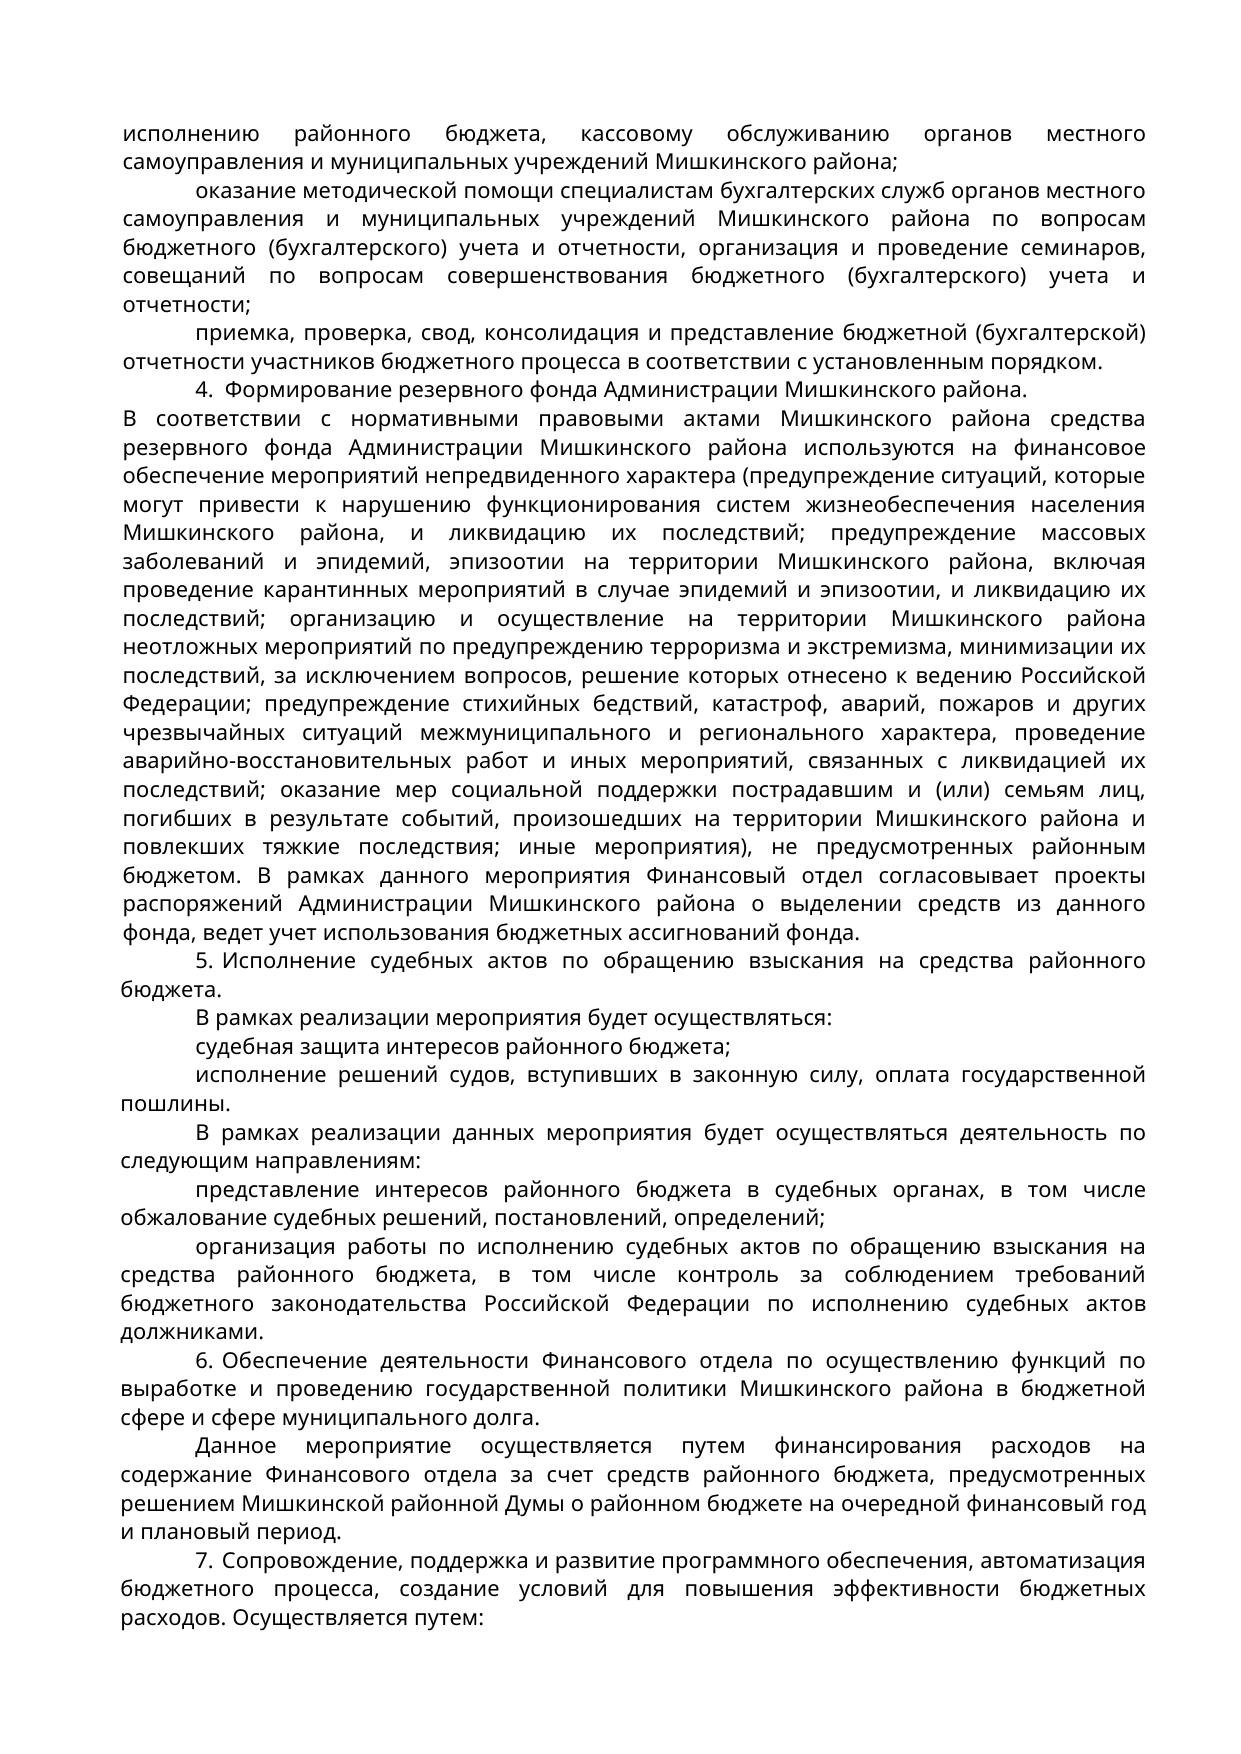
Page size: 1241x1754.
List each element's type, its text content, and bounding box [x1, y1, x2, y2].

text исполнение решений судов, вступивших в законную силу, оплата государственной пошлины. [120, 1060, 1147, 1117]
text В соответствии с нормативными правовыми актами Мишкинского района средства резервного фонда Администрации Мишкинского района используются на финансовое обеспечение мероприятий непредвиденного характера (предупреждение ситуаций, которые могут привести к нарушению функционирования систем жизнеобеспечения населения Мишкинского района, и ликвидацию их последствий; предупреждение массовых заболеваний и эпидемий, эпизоотии на территории Мишкинского района, включая проведение карантинных мероприятий в случае эпидемий и эпизоотии, и ликвидацию их последствий; организацию и осуществление на территории Мишкинского района неотложных мероприятий по предупреждению терроризма и экстремизма, минимизации их последствий, за исключением вопросов, решение которых отнесено к ведению Российской Федерации; предупреждение стихийных бедствий, катастроф, аварий, пожаров и других чрезвычайных ситуаций межмуниципального и регионального характера, проведение аварийно-восстановительных работ и иных мероприятий, связанных с ликвидацией их последствий; оказание мер социальной поддержки пострадавшим и (или) семьям лиц, погибших в результате событий, произошедших на территории Мишкинского района и повлекших тяжкие последствия; иные мероприятия), не предусмотренных районным бюджетом. В рамках данного мероприятия Финансовый отдел согласовывает проекты распоряжений Администрации Мишкинского района о выделении средств из данного фонда, ведет учет использования бюджетных ассигнований фонда. [122, 403, 1147, 946]
text Данное мероприятие осуществляется путем финансирования расходов на содержание Финансового отдела за счет средств районного бюджета, предусмотренных решением Мишкинской районной Думы о районном бюджете на очередной финансовый год и плановый период. [120, 1431, 1147, 1545]
list Обеспечение деятельности Финансового отдела по осуществлению функций по выработке и проведению государственной политики Мишкинского района в бюджетной сфере и сфере муниципального долга. [120, 1345, 1147, 1431]
text организация работы по исполнению судебных актов по обращению взыскания на средства районного бюджета, в том числе контроль за соблюдением требований бюджетного законодательства Российской Федерации по исполнению судебных актов должниками. [120, 1231, 1147, 1345]
text представление интересов районного бюджета в судебных органах, в том числе обжалование судебных решений, постановлений, определений; [120, 1174, 1147, 1231]
list Сопровождение, поддержка и развитие программного обеспечения, автоматизация бюджетного процесса, создание условий для повышения эффективности бюджетных расходов. Осуществляется путем: [120, 1545, 1147, 1631]
text В рамках реализации данных мероприятия будет осуществляться деятельность по следующим направлениям: [120, 1117, 1147, 1174]
text В рамках реализации мероприятия будет осуществляться: судебная защита интересов районного бюджета; [195, 1003, 866, 1060]
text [122, 118, 1147, 175]
list Исполнение судебных актов по обращению взыскания на средства районного бюджета. [120, 946, 1147, 1003]
text оказание методической помощи специалистам бухгалтерских служб органов местного самоуправления и муниципальных учреждений Мишкинского района по вопросам бюджетного (бухгалтерского) учета и отчетности, организация и проведение семинаров, совещаний по вопросам совершенствования бюджетного (бухгалтерского) учета и отчетности; [122, 175, 1147, 318]
list Формирование резервного фонда Администрации Мишкинского района. [122, 375, 1152, 403]
text приемка, проверка, свод, консолидация и представление бюджетной (бухгалтерской) отчетности участников бюджетного процесса в соответствии с установленным порядком. [122, 318, 1147, 375]
